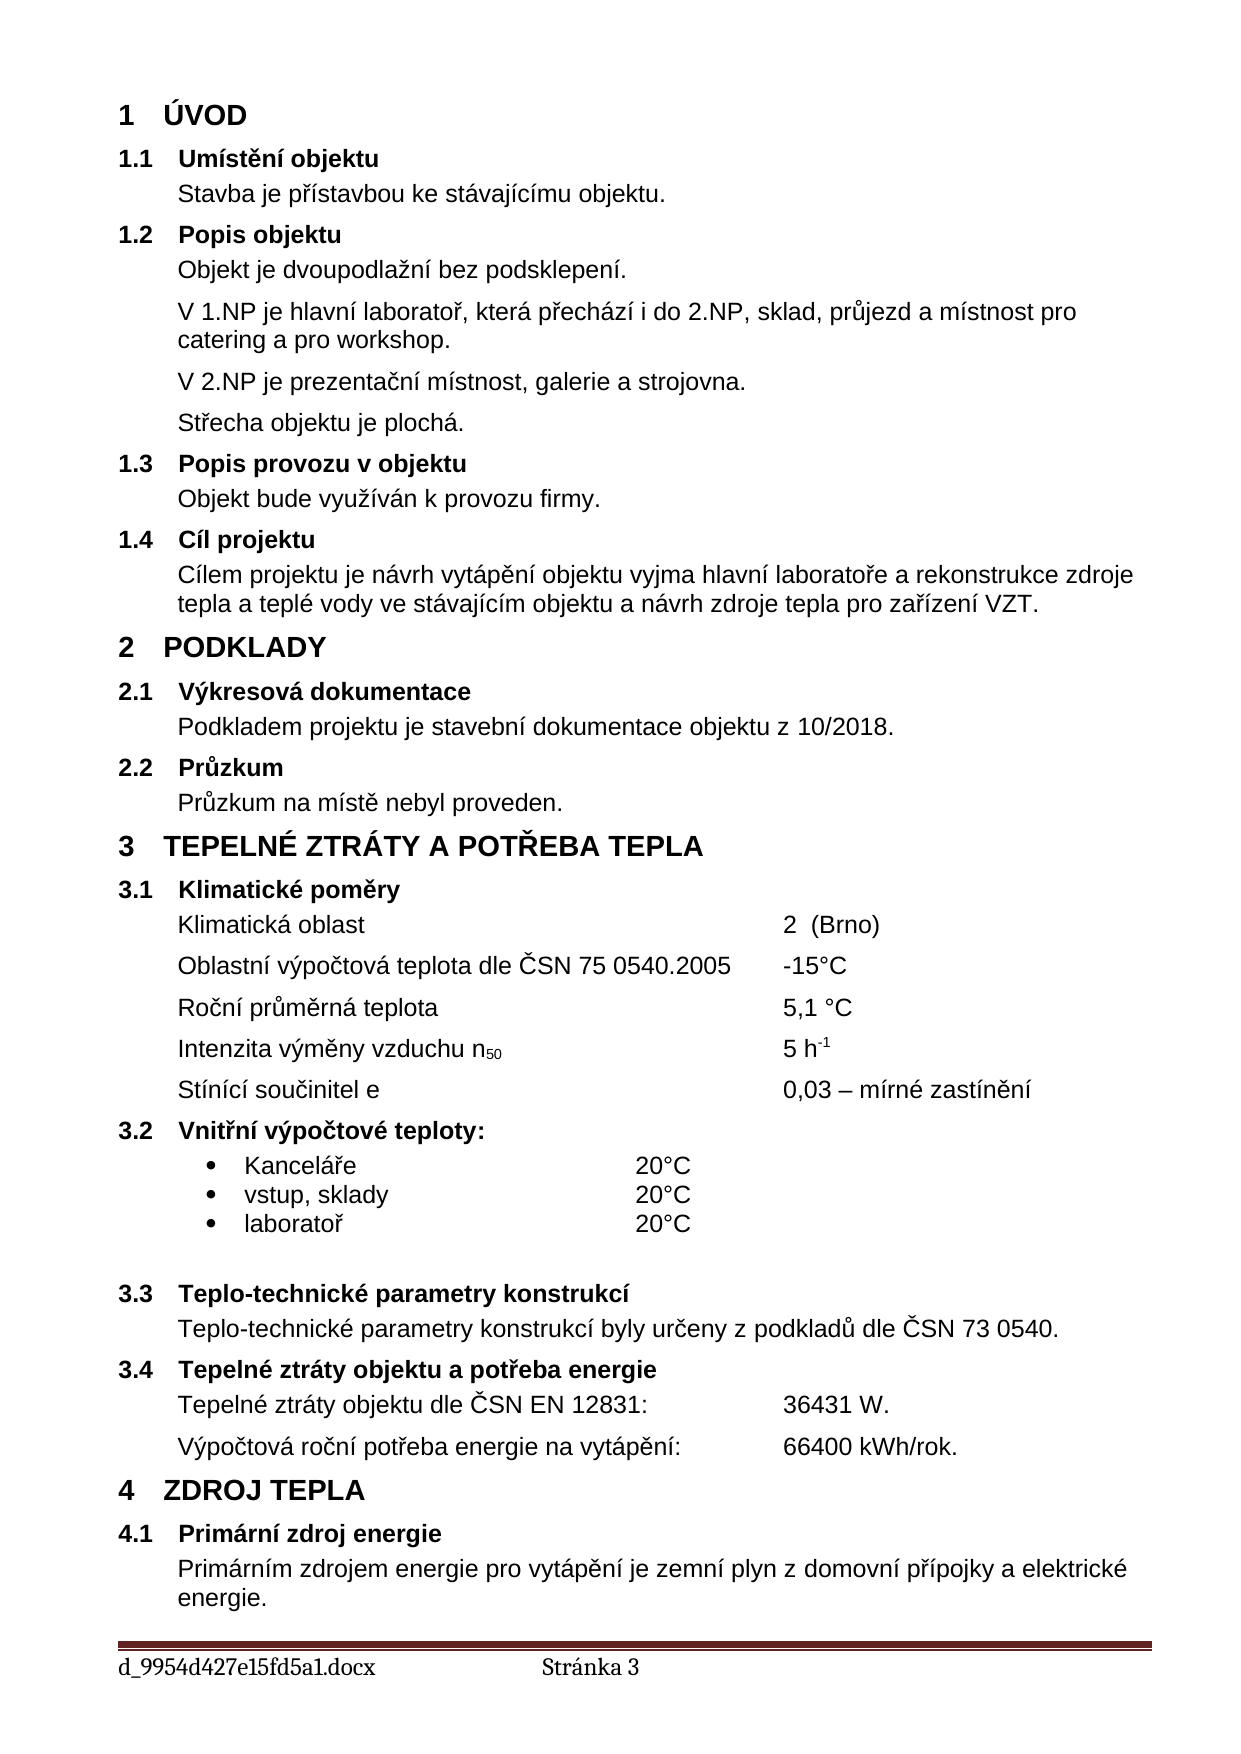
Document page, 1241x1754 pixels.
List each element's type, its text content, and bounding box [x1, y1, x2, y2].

text Oblastní výpočtová teplota dle ČSN 75 0540.2005 -15°C [177, 951, 1152, 980]
subtitle ÚVOD [118, 98, 1152, 132]
text Klimatická oblast 2 (Brno) [177, 910, 1152, 939]
text Cílem projektu je návrh vytápění objektu vyjma hlavní laboratoře a rekonstrukce zdroje tepla a teplé vody ve stávajícím objektu a návrh zdroje tepla pro zařízení VZT. [177, 560, 1152, 618]
text Výpočtová roční potřeba energie na vytápění: 66400 kWh/rok. [177, 1432, 1152, 1460]
text Intenzita výměny vzduchu n50 5 h-1 [177, 1034, 1152, 1062]
text Stavba je přístavbou ke stávajícímu objektu. [177, 179, 1152, 208]
subtitle Popis objektu [118, 220, 1152, 249]
subtitle Tepelné ztráty objektu a potřeba energie [118, 1355, 1152, 1384]
text Teplo-technické parametry konstrukcí byly určeny z podkladů dle ČSN 73 0540. [177, 1314, 1152, 1343]
text Střecha objektu je plochá. [177, 408, 1152, 437]
list laboratoř 20°C [207, 1209, 1152, 1238]
subtitle Výkresová dokumentace [118, 676, 1152, 705]
subtitle Popis provozu v objektu [118, 449, 1152, 478]
subtitle Umístění objektu [118, 144, 1152, 173]
text Objekt bude využíván k provozu firmy. [177, 484, 1152, 513]
list Kanceláře 20°C [207, 1151, 1152, 1180]
subtitle Teplo-technické parametry konstrukcí [118, 1279, 1152, 1308]
text Podkladem projektu je stavební dokumentace objektu z 10/2018. [177, 711, 1152, 740]
subtitle Průzkum [118, 753, 1152, 781]
subtitle Primární zdroj energie [118, 1519, 1152, 1548]
text V 2.NP je prezentační místnost, galerie a strojovna. [177, 367, 1152, 395]
list vstup, sklady 20°C [207, 1180, 1152, 1209]
subtitle Vnitřní výpočtové teploty: [118, 1116, 1152, 1145]
text Objekt je dvoupodlažní bez podsklepení. [177, 255, 1152, 284]
subtitle PODKLADY [118, 630, 1152, 664]
text V 1.NP je hlavní laboratoř, která přechází i do 2.NP, sklad, průjezd a místnost pro catering a pro workshop. [177, 297, 1152, 354]
subtitle Cíl projektu [118, 525, 1152, 554]
text Průzkum na místě nebyl proveden. [177, 788, 1152, 816]
subtitle TEPELNÉ ZTRÁTY A POTŘEBA TEPLA [118, 829, 1152, 862]
text Stínící součinitel e 0,03 – mírné zastínění [177, 1075, 1152, 1104]
text Roční průměrná teplota 5,1 °C [177, 992, 1152, 1021]
text Primárním zdrojem energie pro vytápění je zemní plyn z domovní přípojky a elektrické energie. [177, 1554, 1152, 1611]
subtitle ZDROJ TEPLA [118, 1473, 1152, 1506]
subtitle Klimatické poměry [118, 875, 1152, 904]
text Tepelné ztráty objektu dle ČSN EN 12831: 36431 W. [177, 1390, 1152, 1419]
